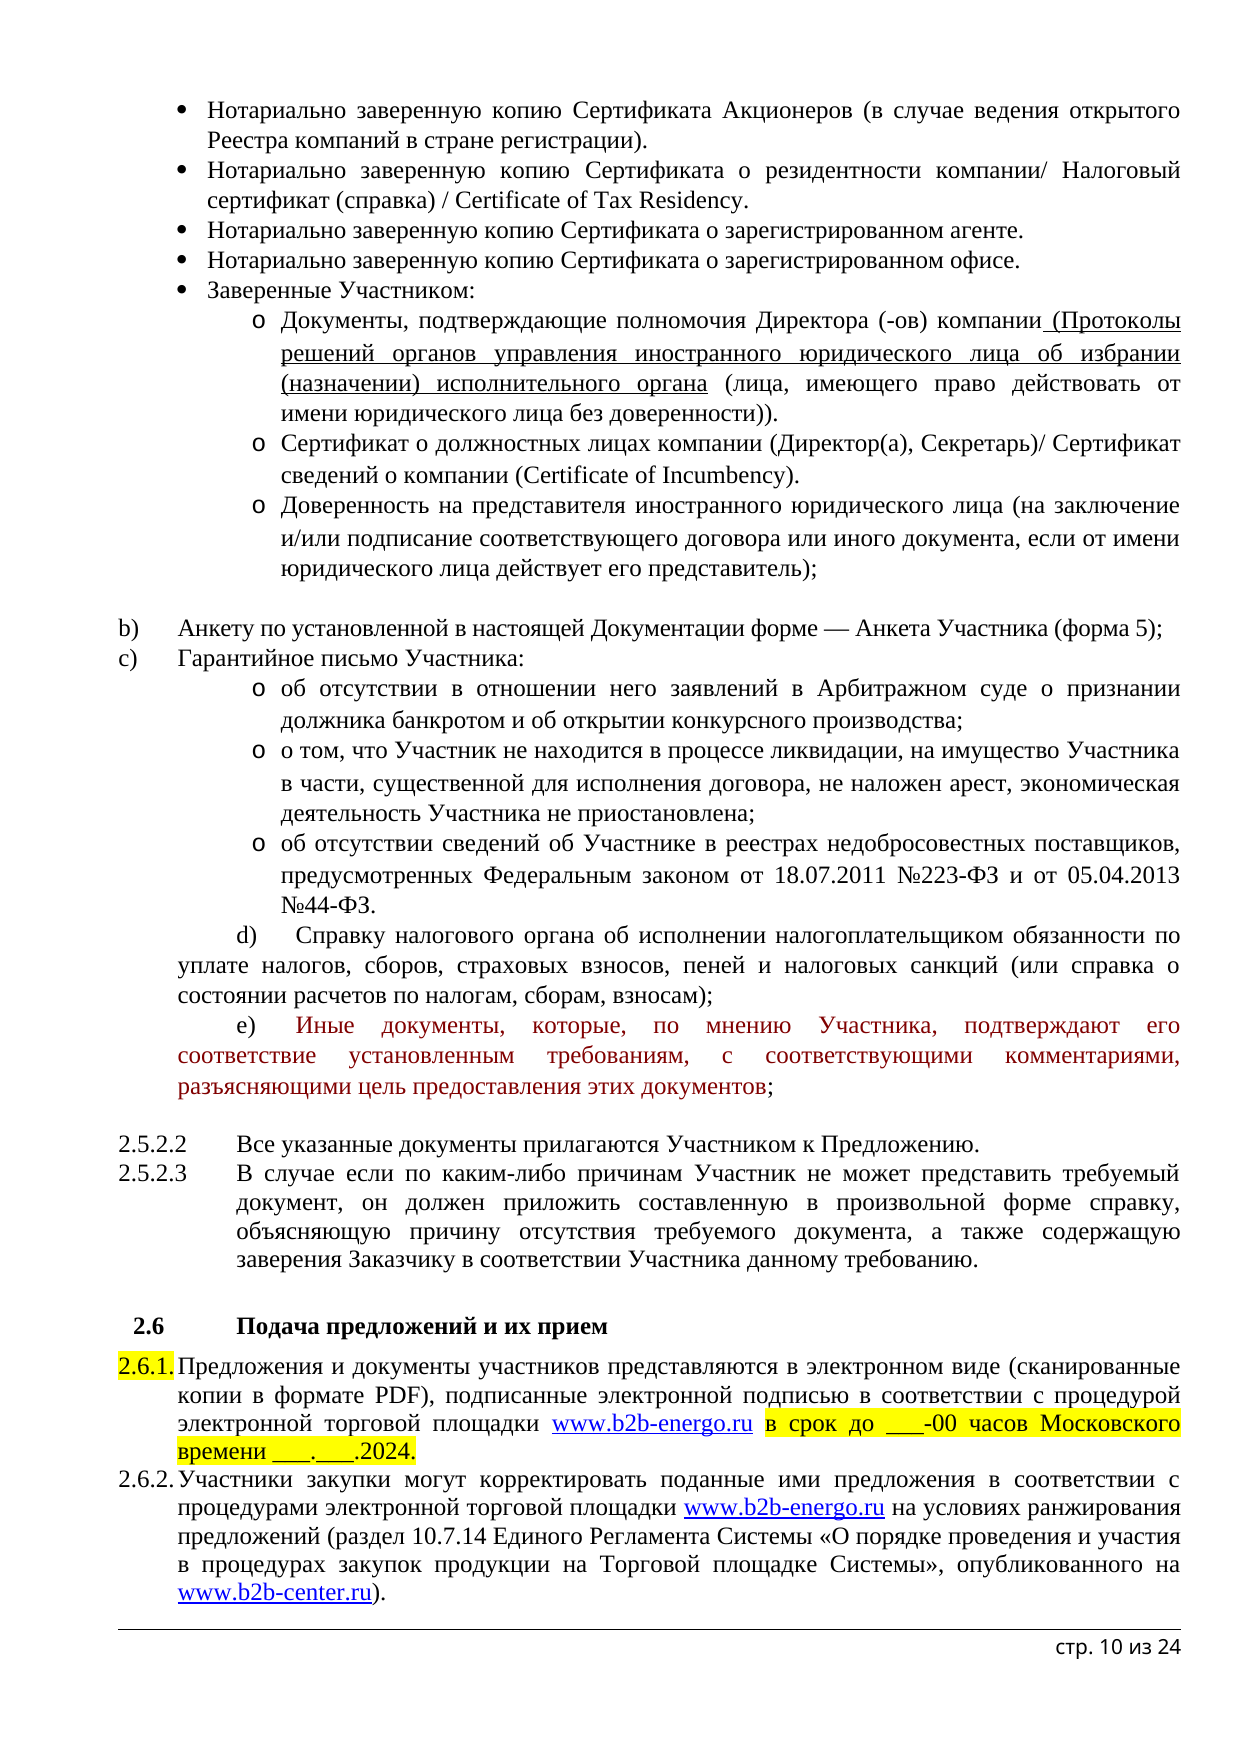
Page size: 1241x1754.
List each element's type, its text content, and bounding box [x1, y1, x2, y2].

list Гарантийное письмо Участника: [118, 643, 1181, 672]
list Нотариально заверенную копию Сертификата о резидентности компании/ Налоговый сертификат (справка) / Certificate of Tax Residency. [177, 155, 1181, 214]
subtitle Подача предложений и их прием [133, 1311, 1181, 1339]
text Иные документы, которые, по мнению Участника, подтверждают его соответствие установленным требованиям, с соответствующими комментариями, разъясняющими цель предоставления этих документов; [177, 1011, 1181, 1099]
list В случае если по каким-либо причинам Участник не может представить требуемый документ, он должен приложить составленную в произвольной форме справку, объясняющую причину отсутствия требуемого документа, а также содержащую заверения Заказчику в соответствии Участника данному требованию. [118, 1158, 1181, 1273]
list Предложения и документы участников представляются в электронном виде (сканированные копии в формате PDF), подписанные электронной подписью в соответствии с процедурой электронной торговой площадки www.b2b-energo.ru в срок до ___-00 часов Московского времени ___.___.2024. [118, 1352, 1181, 1465]
list об отсутствии в отношении него заявлений в Арбитражном суде о признании должника банкротом и об открытии конкурсного производства; [251, 673, 1181, 734]
list Документы, подтверждающие полномочия Директора (-ов) компании (Протоколы решений органов управления иностранного юридического лица об избрании (назначении) исполнительного органа (лица, имеющего право действовать от имени юридического лица без доверенности)). [251, 306, 1181, 427]
list Нотариально заверенную копию Сертификата Акционеров (в случае ведения открытого Реестра компаний в стране регистрации). [177, 95, 1181, 154]
list Участники закупки могут корректировать поданные ими предложения в соответствии с процедурами электронной торговой площадки www.b2b-energo.ru на условиях ранжирования предложений (раздел 10.7.14 Единого Регламента Системы «О порядке проведения и участия в процедурах закупок продукции на Торговой площадке Системы», опубликованного на www.b2b-center.ru). [118, 1465, 1181, 1606]
list Доверенность на представителя иностранного юридического лица (на заключение и/или подписание соответствующего договора или иного документа, если от имени юридического лица действует его представитель); [251, 490, 1181, 581]
list Нотариально заверенную копию Сертификата о зарегистрированном офисе. [177, 245, 1181, 274]
list Нотариально заверенную копию Сертификата о зарегистрированном агенте. [177, 215, 1181, 244]
text Справку налогового органа об исполнении налогоплательщиком обязанности по уплате налогов, сборов, страховых взносов, пеней и налоговых санкций (или справка о состоянии расчетов по налогам, сборам, взносам); [177, 920, 1181, 1009]
list Заверенные Участником: [177, 276, 1181, 304]
list об отсутствии сведений об Участнике в реестрах недобросовестных поставщиков, предусмотренных Федеральным законом от 18.07.2011 №223-ФЗ и от 05.04.2013 №44-ФЗ. [251, 828, 1181, 919]
list b) Анкету по установленной в настоящей Документации форме — Анкета Участника (форма 5); [118, 613, 1181, 642]
list Сертификат о должностных лицах компании (Директор(а), Секретарь)/ Сертификат сведений о компании (Certificate of Incumbency). [251, 428, 1181, 489]
list о том, что Участник не находится в процессе ликвидации, на имущество Участника в части, существенной для исполнения договора, не наложен арест, экономическая деятельность Участника не приостановлена; [251, 735, 1181, 826]
list Все указанные документы прилагаются Участником к Предложению. [118, 1129, 1181, 1158]
